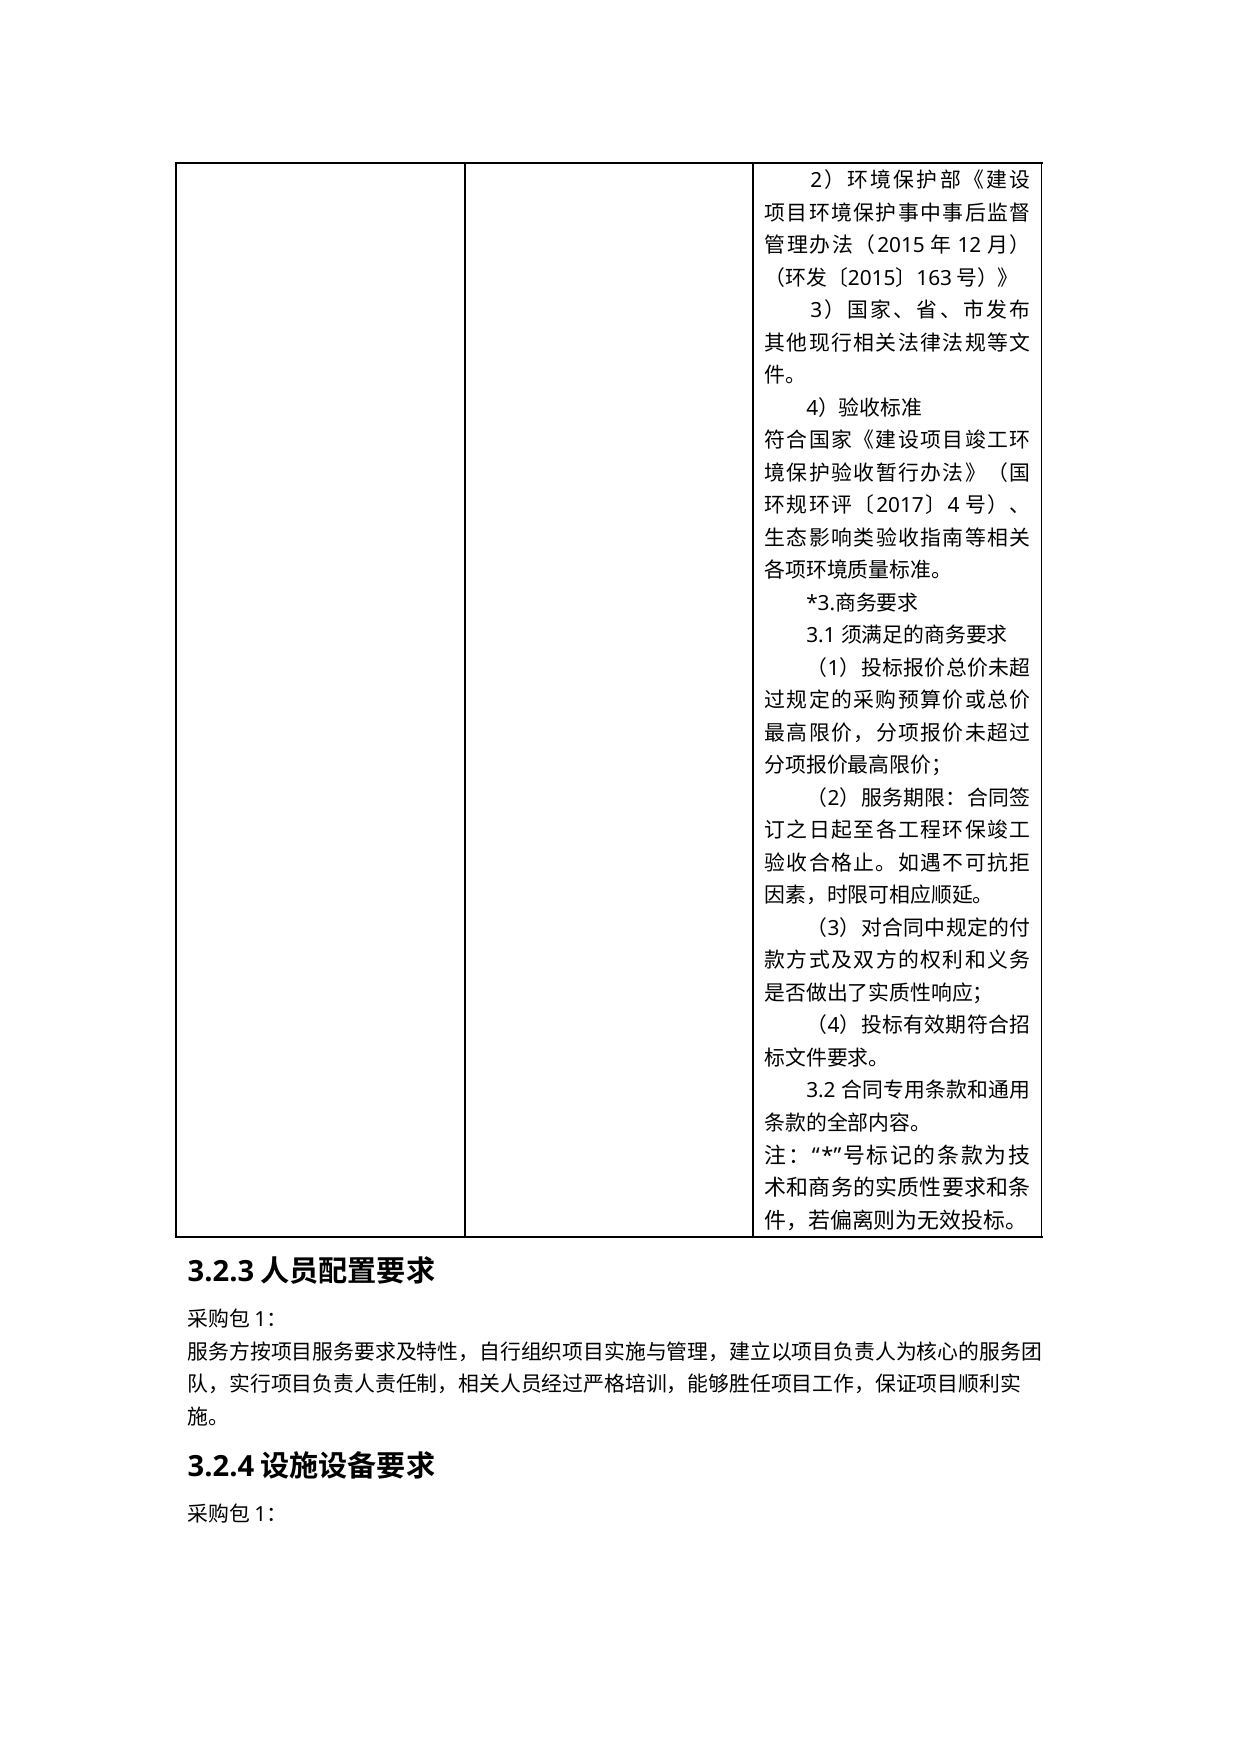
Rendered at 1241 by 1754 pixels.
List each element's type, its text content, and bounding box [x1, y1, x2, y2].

text 3.2.4设施设备要求 [187, 1433, 1053, 1498]
table_cell [466, 164, 752, 1236]
text 采购包1： [187, 1498, 1053, 1530]
text 采购包1： [187, 1303, 1053, 1335]
table_cell 1 [177, 164, 464, 1236]
text 3.2.3人员配置要求 [187, 1238, 1053, 1303]
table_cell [754, 164, 1041, 1236]
text 服务方按项目服务要求及特性，自行组织项目实施与管理，建立以项目负责人为核心的服务团队，实行项目负责人责任制，相关人员经过严格培训，能够胜任项目工作，保证项目顺利实施。 [187, 1335, 1053, 1433]
